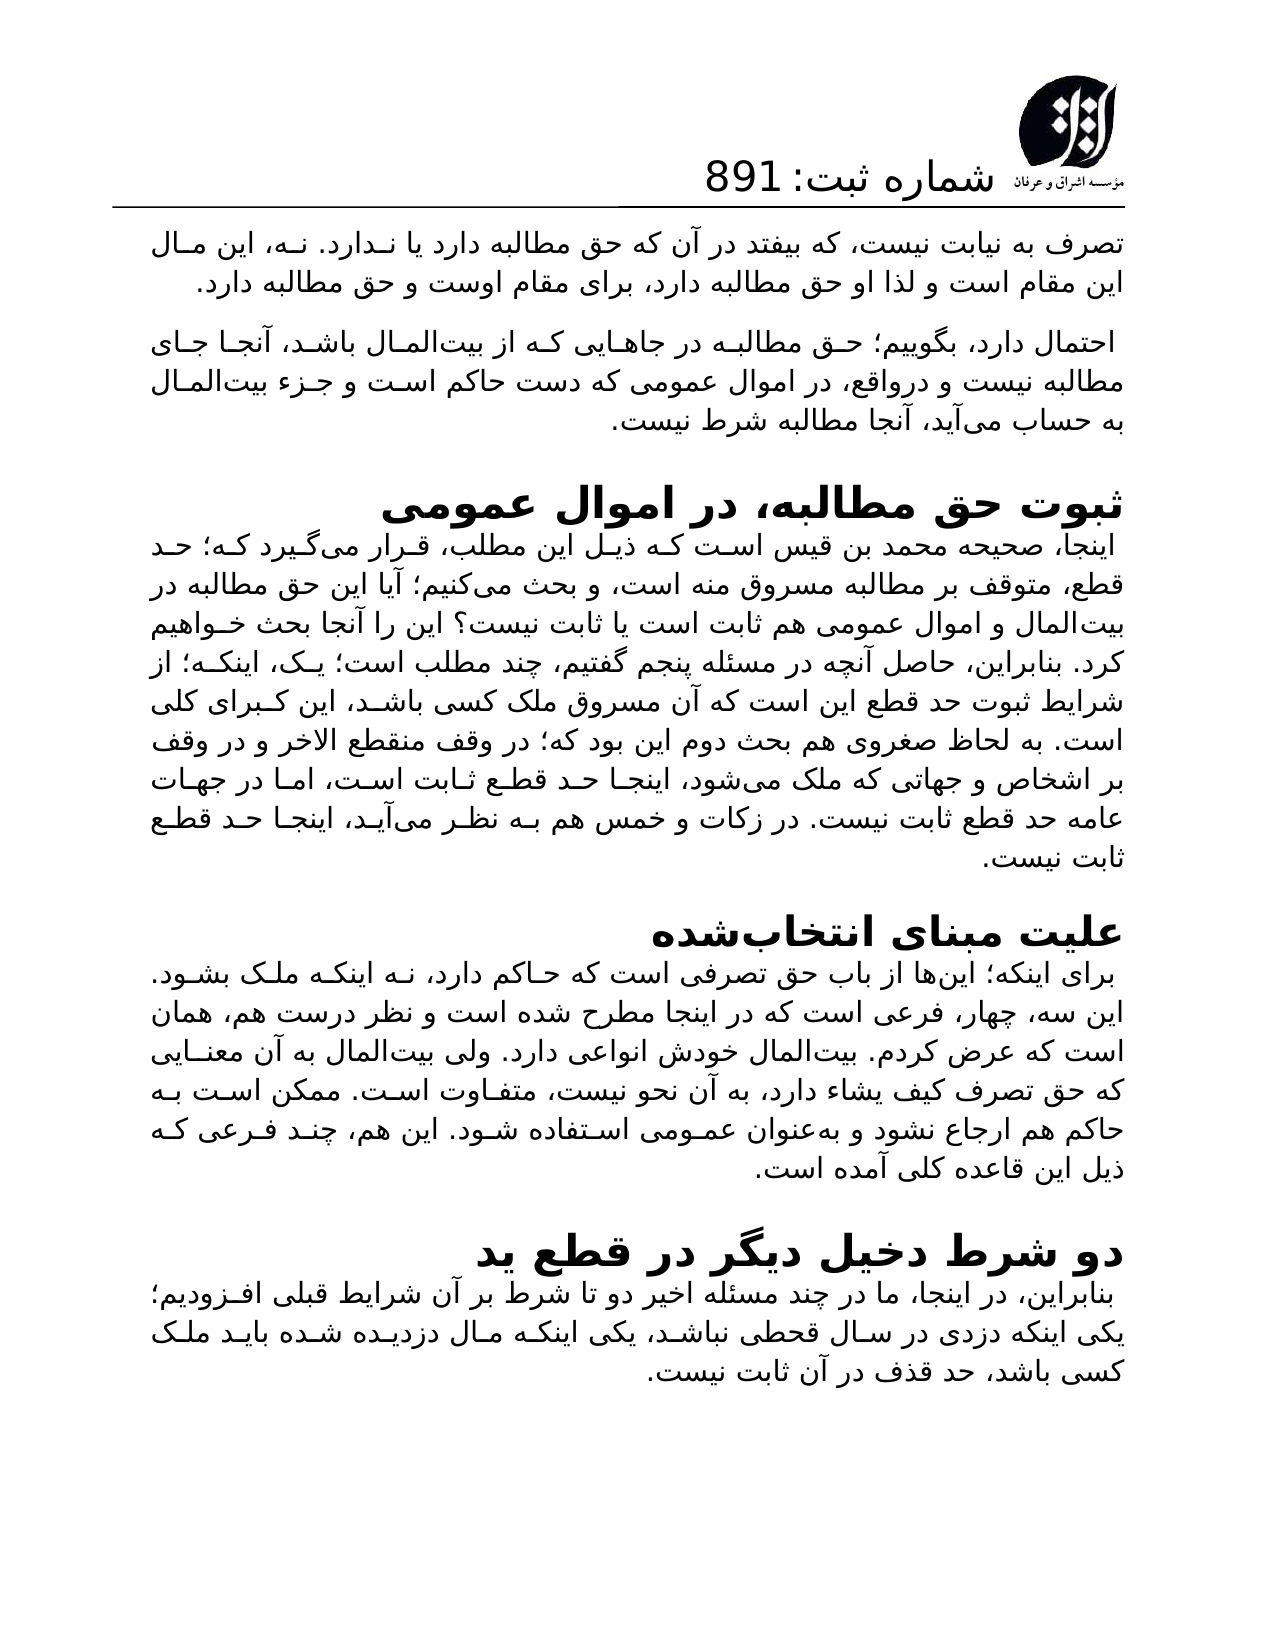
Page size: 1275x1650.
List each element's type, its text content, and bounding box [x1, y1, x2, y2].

subtitle دو شرط دخیل دیگر در قطع ید [150, 1226, 1125, 1277]
text بنابراین، در اینجا، ما در چند مسئله اخیر دو تا شرط بر آن شرایط قبلی افزودیم؛ یکی اینکه دزدی در سال قحطی نباشد، یکی اینکه مال دزدیده شده باید ملک کسی باشد، حد قذف در آن ثابت نیست. [150, 1277, 1125, 1389]
text برای اینکه؛ این‌ها از باب حق تصرفی است که حاکم دارد، نه اینکه ملک بشود. این سه، چهار، فرعی است که در اینجا مطرح شده است و نظر درست هم، همان است که عرض کردم. بیت‌المال خودش انواعی دارد. ولی بیت‌المال به آن معنایی که حق تصرف کیف یشاء دارد، به آن نحو نیست، متفاوت است. ممکن است به حاکم هم ارجاع نشود و به‌عنوان عمومی استفاده شود. این هم، چند فرعی که ذیل این قاعده کلی آمده است. [150, 957, 1125, 1186]
text اینجا، صحیحه محمد بن قیس است که ذیل این مطلب، قرار می‌گیرد که؛ حد قطع، متوقف بر مطالبه مسروق منه است، و بحث می‌کنیم؛ آیا این حق مطالبه در بیت‌المال و اموال عمومی هم ثابت است یا ثابت نیست؟ این را آنجا بحث خواهیم کرد. بنابراین، حاصل آنچه در مسئله پنجم گفتیم، چند مطلب است؛ یک، اینکه؛ از شرایط ثبوت حد قطع این است که آن مسروق ملک کسی باشد، این کبرای کلی است. به لحاظ صغروی هم بحث دوم این بود که؛ در وقف منقطع الاخر و در وقف بر اشخاص و جهاتی که ملک می‌شود، اینجا حد قطع ثابت است، اما در جهات عامه حد قطع ثابت نیست. در زکات و خمس هم به نظر می‌آید، اینجا حد قطع ثابت نیست. [150, 528, 1125, 874]
picture [1010, 75, 1125, 192]
subtitle ثبوت حق مطالبه، در اموال عمومی [150, 477, 1125, 528]
subtitle علیت مبنای انتخاب‌شده [150, 908, 1125, 957]
text احتمال دارد، بگوییم؛ حق مطالبه در جاهایی که از بیت‌المال باشد، آنجا جای مطالبه نیست و درواقع، در اموال عمومی که دست حاکم است و جزء بیت‌المال به حساب می‌آید، آنجا مطالبه شرط نیست. [150, 325, 1125, 437]
